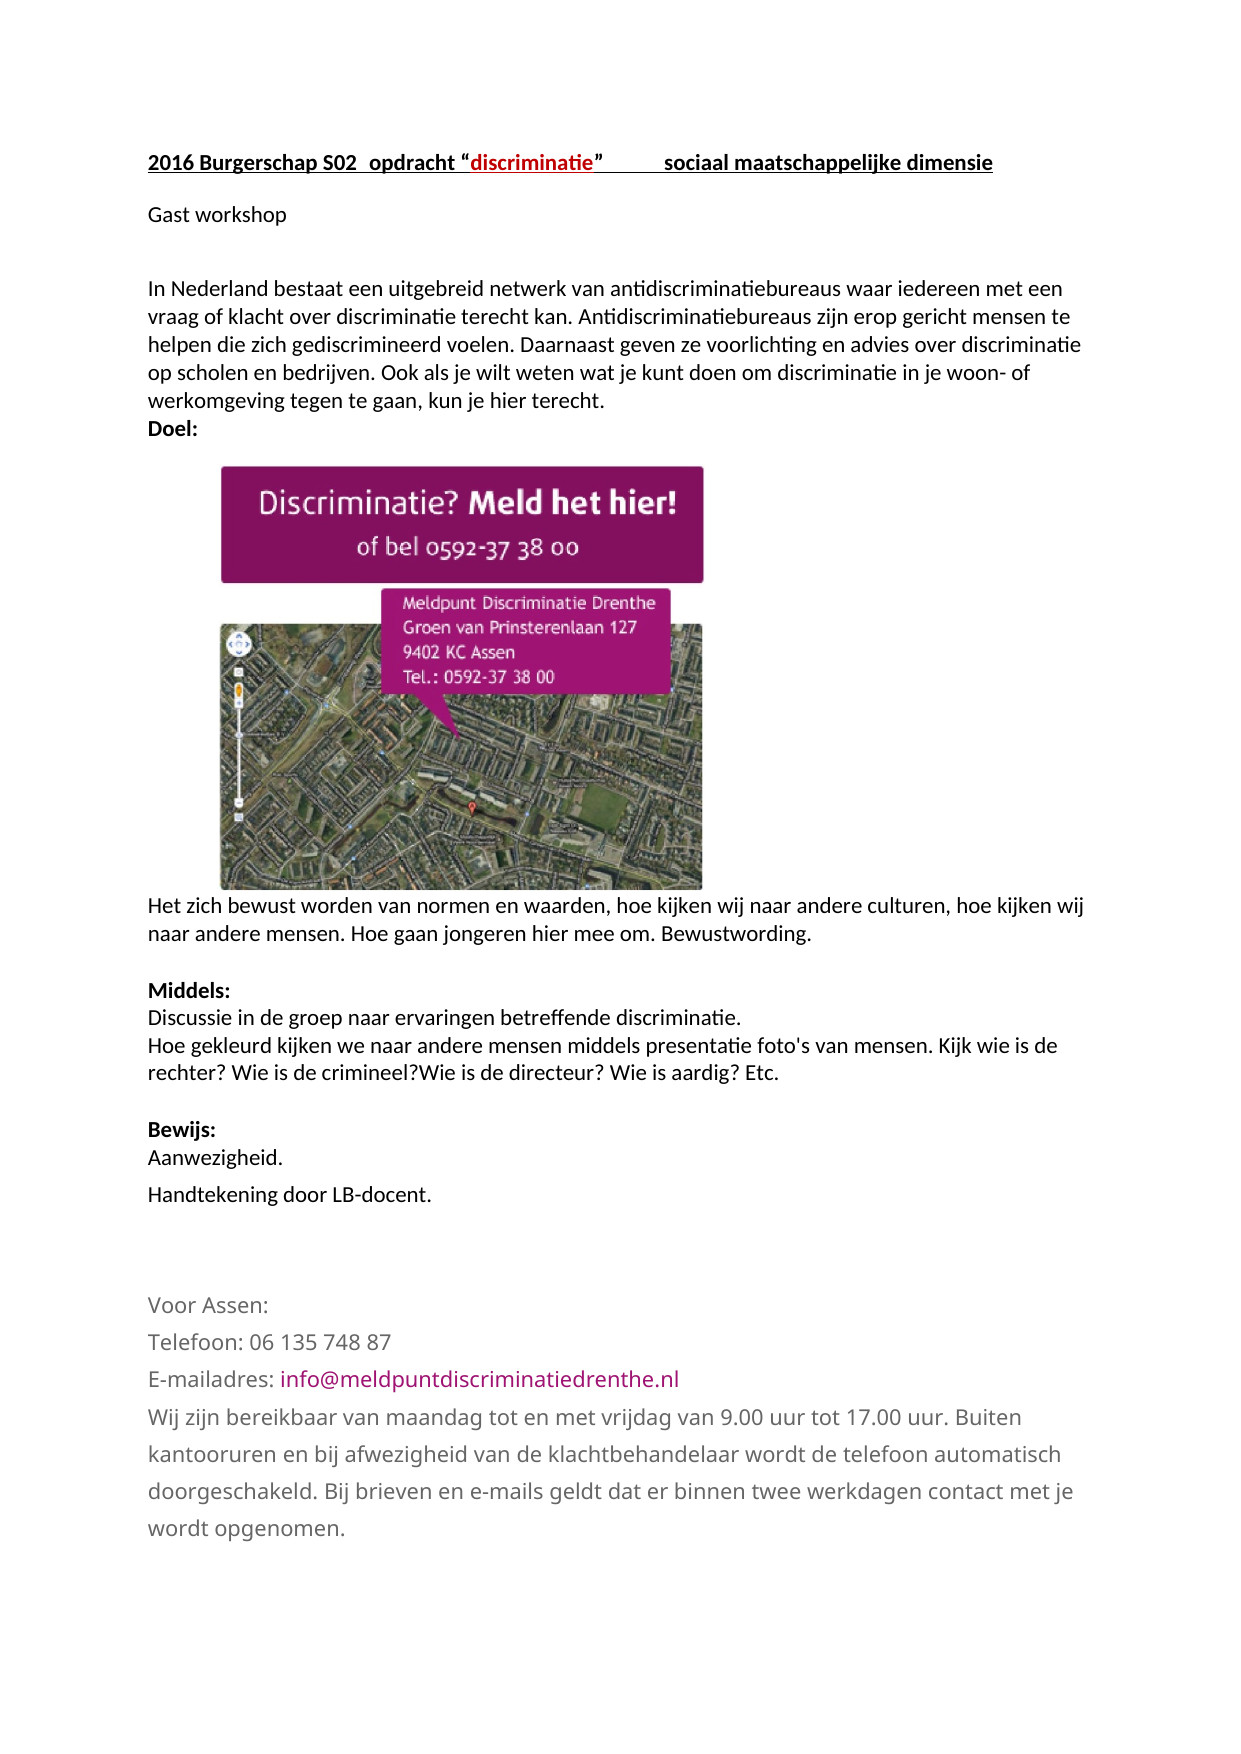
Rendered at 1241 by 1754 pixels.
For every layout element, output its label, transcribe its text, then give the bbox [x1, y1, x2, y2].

text Handtekening door LB-docent. [148, 1171, 1093, 1208]
text Gast workshop [148, 201, 1093, 228]
text Het zich bewust worden van normen en waarden, hoe kijken wij naar andere culturen, hoe kijken wij naar andere mensen. Hoe gaan jongeren hier mee om. Bewustwording. [148, 442, 1093, 947]
text Telefoon: 06 135 748 87 E-mailadres: info@meldpuntdiscriminatiedrenthe.nl [148, 1320, 1093, 1394]
text Aanwezigheid. [148, 1143, 1093, 1171]
text Bewijs: [148, 1115, 1093, 1143]
text Voor Assen: [148, 1283, 1093, 1320]
text In Nederland bestaat een uitgebreid netwerk van antidiscriminatiebureaus waar iedereen met een vraag of klacht over discriminatie terecht kan. Antidiscriminatiebureaus zijn erop gericht mensen te helpen die zich gediscrimineerd voelen. Daarnaast geven ze voorlichting en advies over discriminatie op scholen en bedrijven. Ook als je wilt weten wat je kunt doen om discriminatie in je woon- of werkomgeving tegen te gaan, kun je hier terecht. [148, 274, 1093, 414]
text 2016 Burgerschap S02 opdracht “discriminatie” sociaal maatschappelijke dimensie [148, 148, 1093, 176]
text Doel: [148, 414, 1093, 442]
text Discussie in de groep naar ervaringen betreffende discriminatie. [148, 1004, 1093, 1031]
text Middels: [148, 976, 1093, 1004]
text Wij zijn bereikbaar van maandag tot en met vrijdag van 9.00 uur tot 17.00 uur. Buiten kantooruren en bij afwezigheid van de klachtbehandelaar wordt de telefoon automatisch doorgeschakeld. Bij brieven en e-mails geldt dat er binnen twee werkdagen contact met je wordt opgenomen. [148, 1394, 1093, 1543]
text Hoe gekleurd kijken we naar andere mensen middels presentatie foto's van mensen. Kijk wie is de rechter? Wie is de crimineel?Wie is de directeur? Wie is aardig? Etc. [148, 1031, 1093, 1086]
